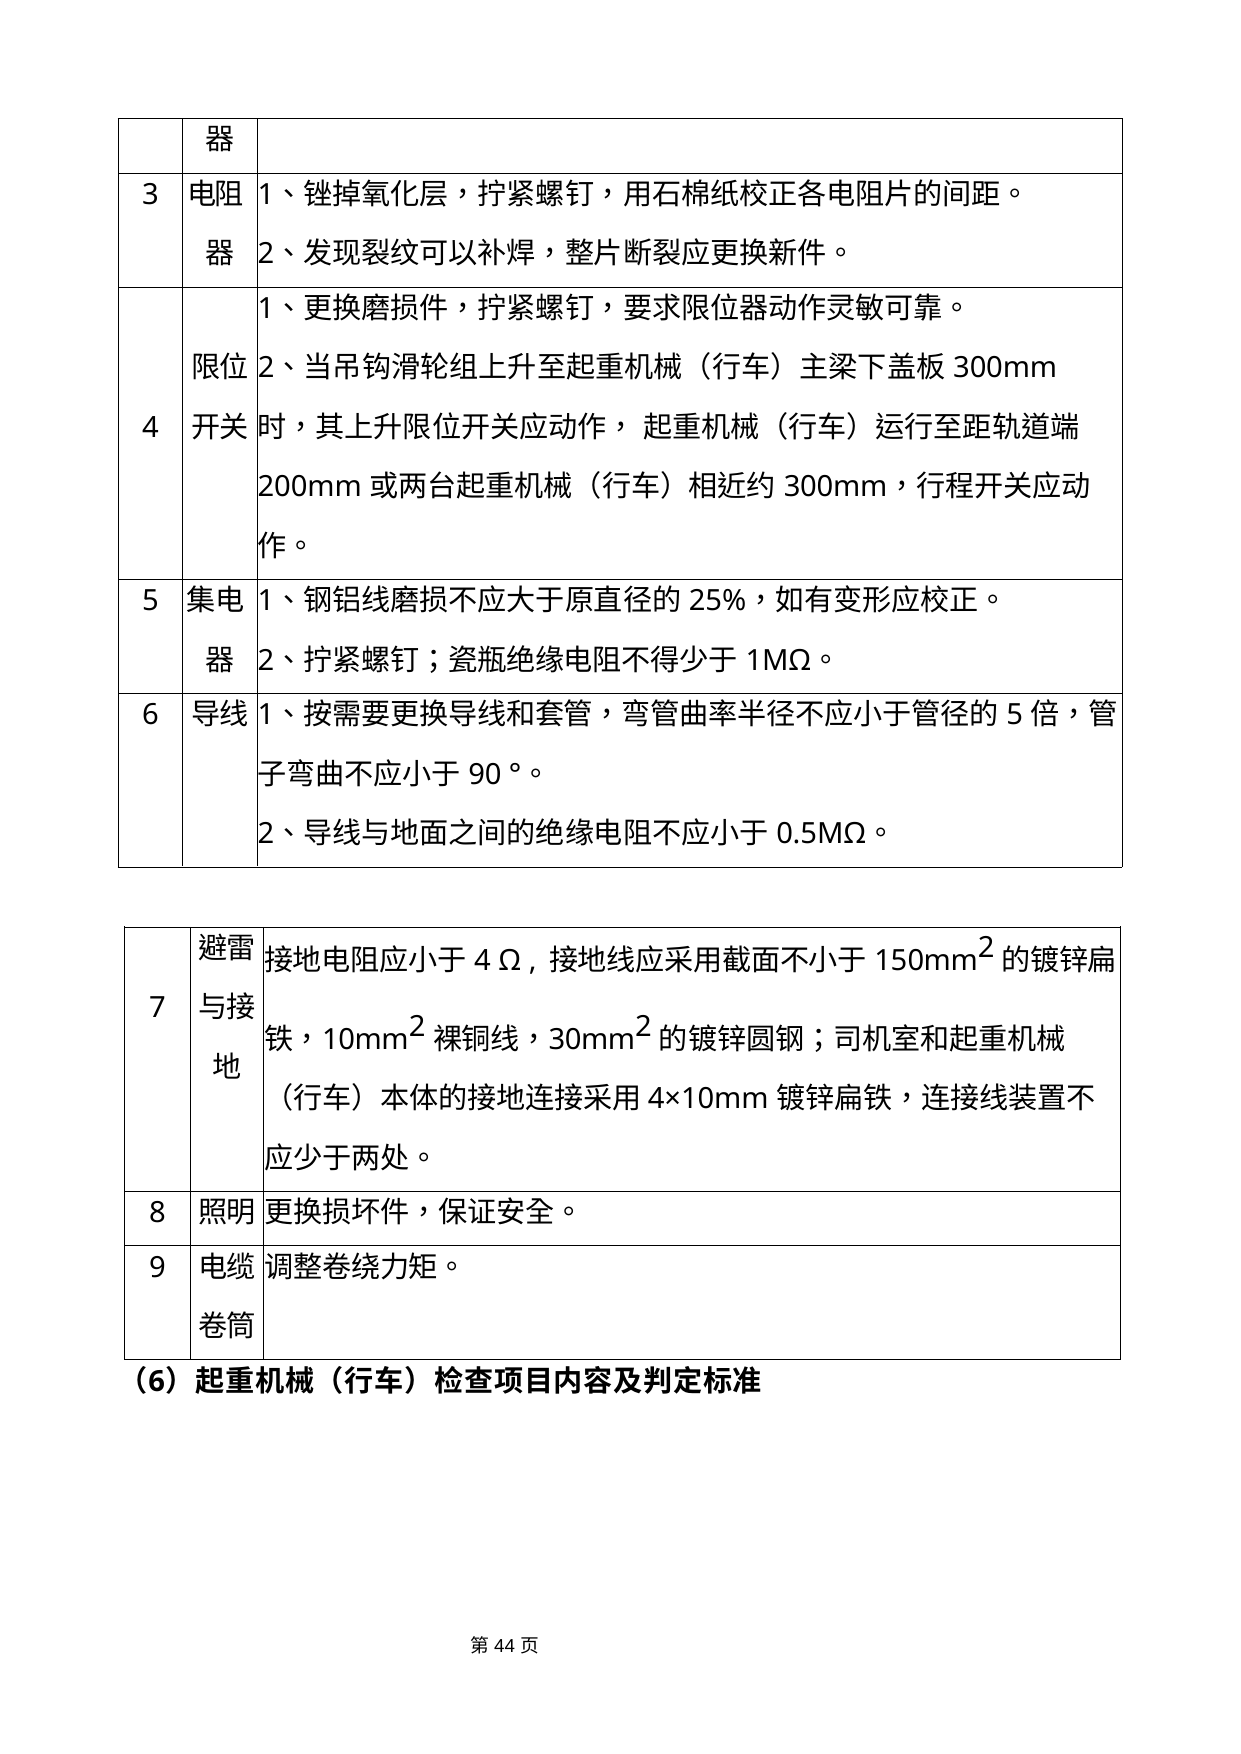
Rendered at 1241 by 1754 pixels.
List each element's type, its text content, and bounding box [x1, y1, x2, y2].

table_cell 1、钢铝线磨损不应大于原直径的 25%，如有变形应校正。 2、拧紧螺钉；瓷瓶绝缘电阻不得少于 1MΩ。 [258, 580, 1122, 693]
table_cell 控制 器与 接触 器 [183, 119, 257, 173]
table_cell 电缆 卷筒 [191, 1246, 263, 1359]
table_cell 照明 [191, 1192, 263, 1245]
table_cell 1、按需要更换导线和套管，弯管曲率半径不应小于管径的 5 倍，管子弯曲不应小于 90 °。 2、导线与地面之间的绝缘电阻不应小于 0.5MΩ。 [258, 694, 1122, 866]
table_cell 8 [125, 1192, 190, 1245]
table_cell 集电 器 [183, 580, 257, 693]
table_cell 调整卷绕力矩。 [264, 1246, 1120, 1359]
table_cell 6 [119, 694, 182, 866]
table_cell 3 [119, 174, 182, 287]
table_cell 1、更换磨损件，拧紧螺钉，要求限位器动作灵敏可靠。 2、当吊钩滑轮组上升至起重机械（行车）主梁下盖板 300mm 时，其上升限位开关应动作， 起重机械（行车）运行至距轨道端 200mm 或两台起重机械（行车）相近约 300mm，行程开关应动作。 [258, 288, 1122, 579]
table_cell 5 [119, 580, 182, 693]
table_cell 4 [119, 288, 182, 579]
text （6）起重机械（行车）检查项目内容及判定标准 [118, 1360, 1122, 1399]
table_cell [258, 119, 1122, 173]
table_cell 1、锉掉氧化层，拧紧螺钉，用石棉纸校正各电阻片的间距。 2、发现裂纹可以补焊，整片断裂应更换新件。 [258, 174, 1122, 287]
table_cell 2 [119, 119, 182, 173]
table_cell 导线 [183, 694, 257, 866]
table_cell 限位 开关 [183, 288, 257, 579]
table_header 7 [125, 928, 190, 1191]
table_cell 9 [125, 1246, 190, 1359]
table_cell 电阻 器 [183, 174, 257, 287]
table_header 避雷 与接 地 [191, 928, 263, 1191]
table_cell 更换损坏件，保证安全。 [264, 1192, 1120, 1245]
table_header 接地电阻应小于 4 Ω , 接地线应采用截面不小于 150mm2 的镀锌扁铁，10mm2 裸铜线，30mm2 的镀锌圆钢；司机室和起重机械（行车）本体的接地连接采用4×10mm 镀锌扁铁，连接线装置不应少于两处。 [264, 928, 1120, 1191]
